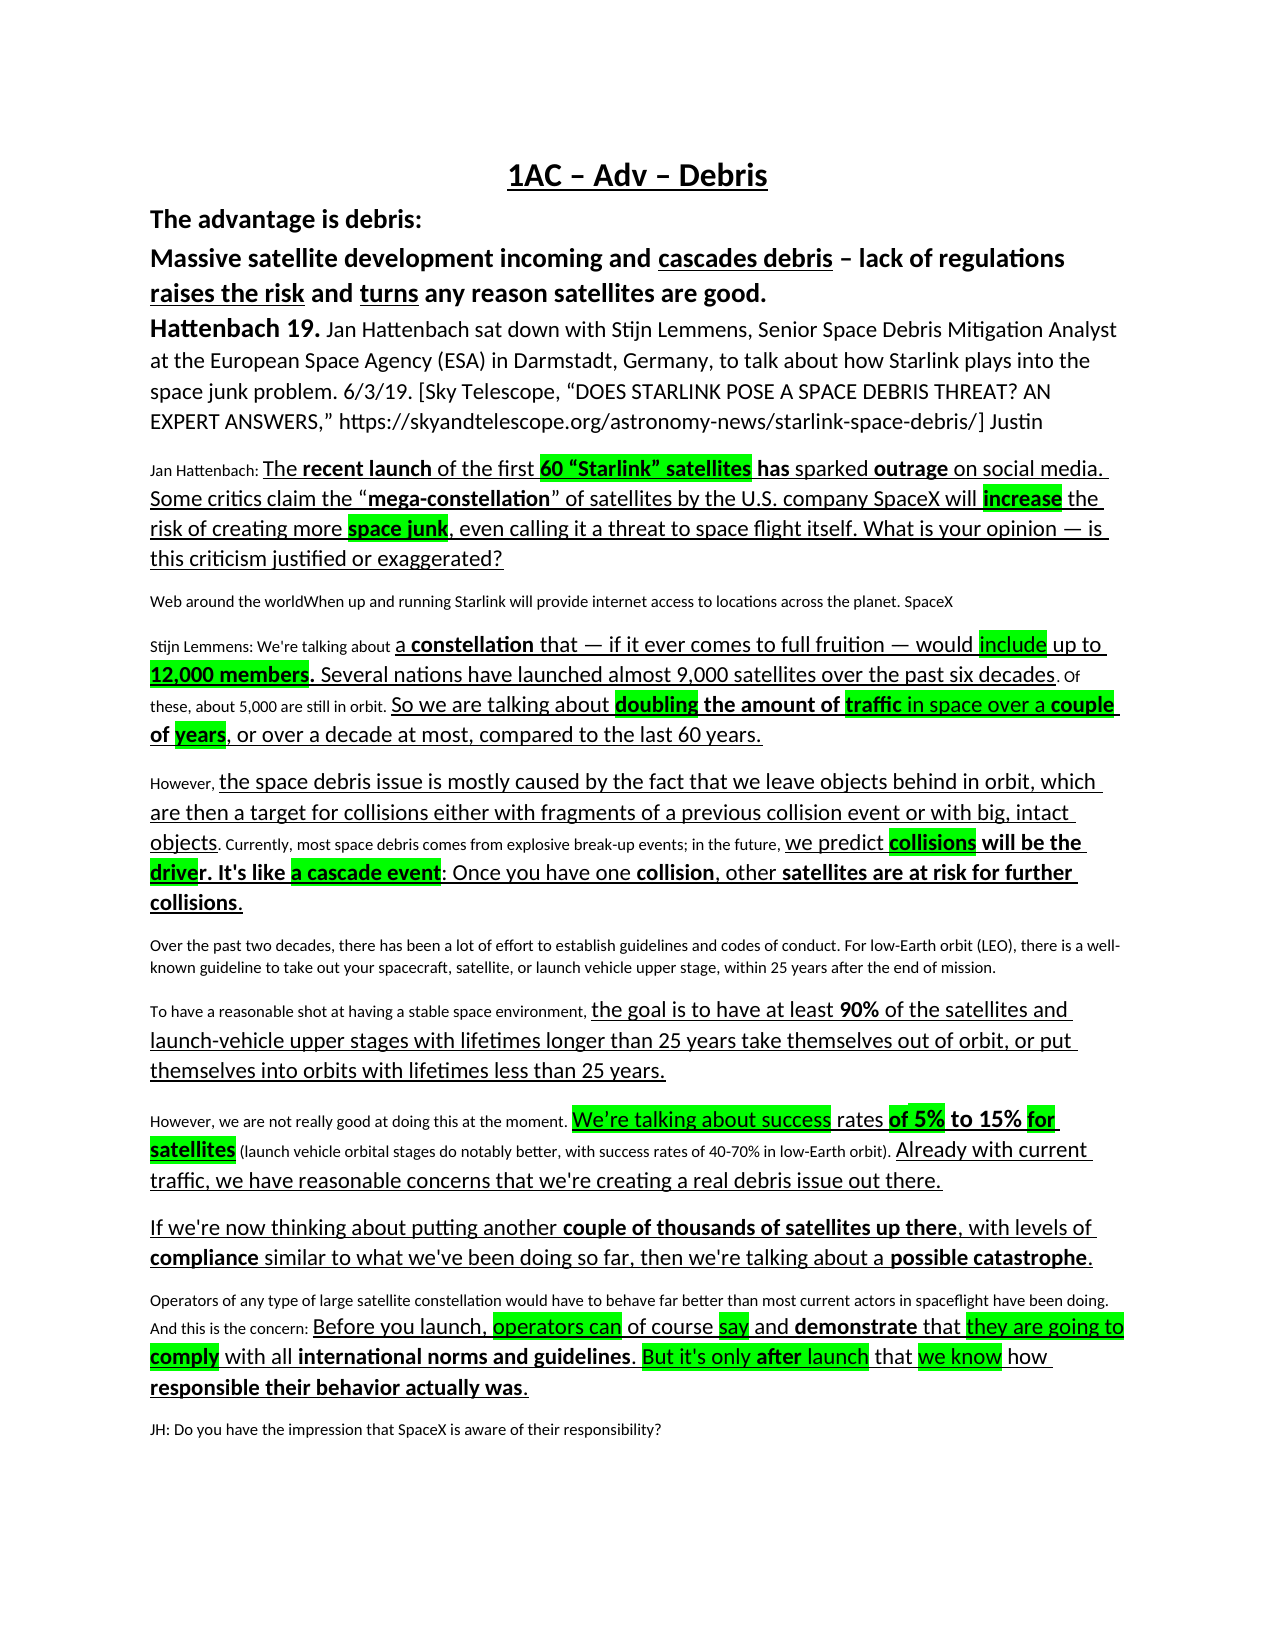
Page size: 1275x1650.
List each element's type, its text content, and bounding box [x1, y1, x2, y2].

subtitle The advantage is debris: [150, 202, 1125, 235]
text However, the space debris issue is mostly caused by the fact that we leave objects behind in orbit, which are then a target for collisions either with fragments of a previous collision event or with big, intact objects. Currently, most space debris comes from explosive break-up events; in the future, we predict collisions will be the driver. It's like a cascade event: Once you have one collision, other satellites are at risk for further collisions. [150, 767, 1125, 916]
subtitle 1AC – Adv – Debris [150, 154, 1125, 195]
subtitle Massive satellite development incoming and cascades debris – lack of regulations raises the risk and turns any reason satellites are good. [150, 241, 1125, 309]
text Over the past two decades, there has been a lot of effort to establish guidelines and codes of conduct. For low-Earth orbit (LEO), there is a well-known guideline to take out your spacecraft, satellite, or launch vehicle upper stage, within 25 years after the end of mission. [150, 935, 1125, 977]
text If we're now thinking about putting another couple of thousands of satellites up there, with levels of compliance similar to what we've been doing so far, then we're talking about a possible catastrophe. [150, 1213, 1125, 1271]
text To have a reasonable shot at having a stable space environment, the goal is to have at least 90% of the satellites and launch-vehicle upper stages with lifetimes longer than 25 years take themselves out of orbit, or put themselves into orbits with lifetimes less than 25 years. [150, 996, 1125, 1084]
text Operators of any type of large satellite constellation would have to behave far better than most current actors in spaceflight have been doing. And this is the concern: Before you launch, operators can of course say and demonstrate that they are going to comply with all international norms and guidelines. But it's only after launch that we know how responsible their behavior actually was. [150, 1290, 1125, 1401]
text However, we are not really good at doing this at the moment. We’re talking about success rates of 5% to 15% for satellites (launch vehicle orbital stages do notably better, with success rates of 40-70% in low-Earth orbit). Already with current traffic, we have reasonable concerns that we're creating a real debris issue out there. [150, 1103, 1125, 1194]
text Jan Hattenbach: The recent launch of the first 60 “Starlink” satellites has sparked outrage on social media. Some critics claim the “mega-constellation” of satellites by the U.S. company SpaceX will increase the risk of creating more space junk, even calling it a threat to space flight itself. What is your opinion — is this criticism justified or exaggerated? [150, 454, 1125, 573]
text Hattenbach 19. Jan Hattenbach sat down with Stijn Lemmens, Senior Space Debris Mitigation Analyst at the European Space Agency (ESA) in Darmstadt, Germany, to talk about how Starlink plays into the space junk problem. 6/3/19. [Sky Telescope, “DOES STARLINK POSE A SPACE DEBRIS THREAT? AN EXPERT ANSWERS,” https://skyandtelescope.org/astronomy-news/starlink-space-debris/] Justin [150, 311, 1125, 435]
text JH: Do you have the impression that SpaceX is aware of their responsibility? [150, 1419, 1125, 1440]
text Stijn Lemmens: We're talking about a constellation that — if it ever comes to full fruition — would include up to 12,000 members. Several nations have launched almost 9,000 satellites over the past six decades. Of these, about 5,000 are still in orbit. So we are talking about doubling the amount of traffic in space over a couple of years, or over a decade at most, compared to the last 60 years. [150, 630, 1125, 749]
text Web around the worldWhen up and running Starlink will provide internet access to locations across the planet. SpaceX [150, 591, 1125, 612]
